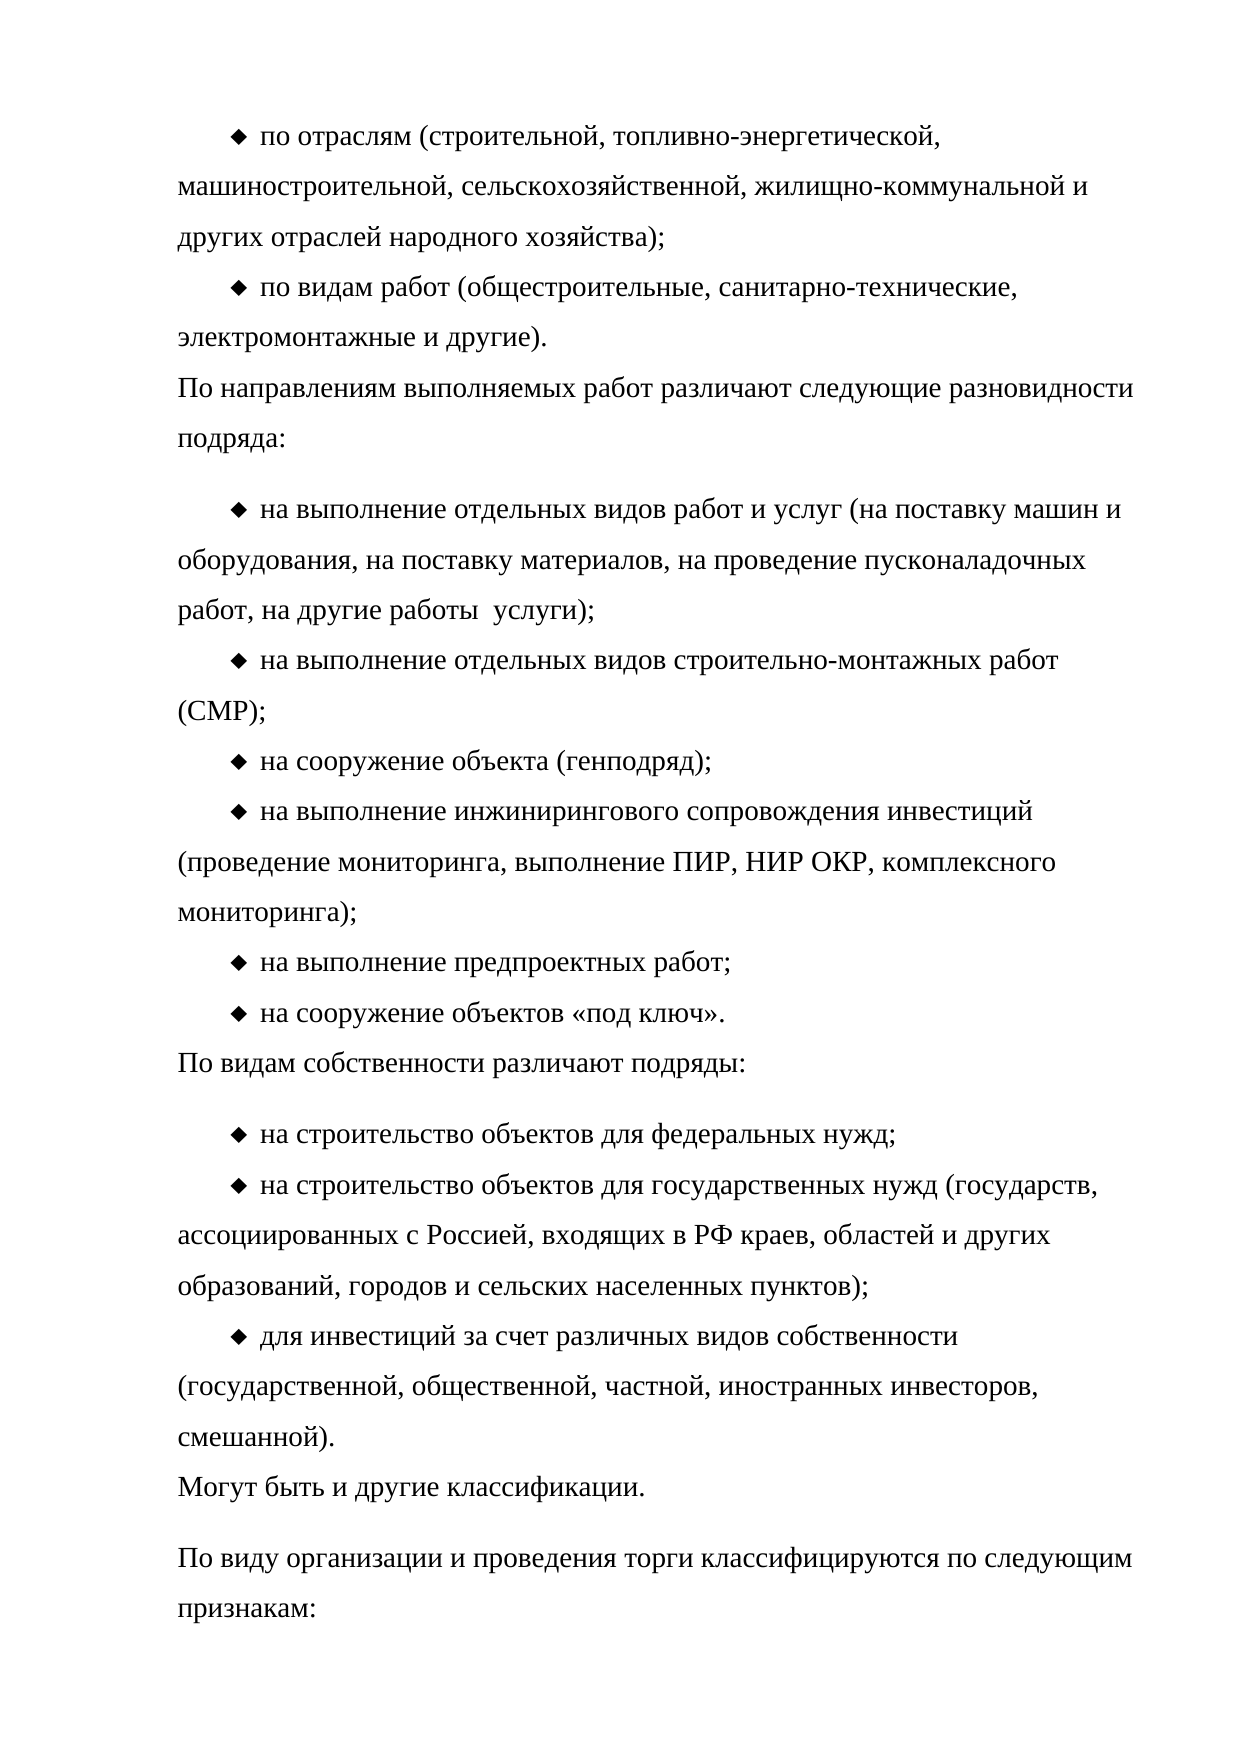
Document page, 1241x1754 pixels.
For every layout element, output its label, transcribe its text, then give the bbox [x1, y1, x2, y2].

text По видам собственности различают подряды: [177, 1045, 1152, 1079]
list на выполнение предпроектных работ; [177, 944, 1152, 978]
list по видам работ (общестроительные, санитарно-технические, электромонтажные и другие). [177, 269, 1152, 353]
text Могут быть и другие классификации. [177, 1469, 1152, 1503]
list для инвестиций за счет различных видов собственности (государственной, общественной, частной, иностранных инвесторов, смешанной). [177, 1318, 1152, 1452]
list по отраслям (строительной, топливно-энергетической, машиностроительной, сельскохозяйственной, жилищно-коммунальной и других отраслей народного хозяйства); [177, 118, 1152, 252]
text По виду организации и проведения торги классифицируются по следующим признакам: [177, 1540, 1152, 1624]
list на строительство объектов для государственных нужд (государств, ассоциированных с Россией, входящих в РФ краев, областей и других образований, городов и сельских населенных пунктов); [177, 1167, 1152, 1301]
list на выполнение инжинирингового сопровождения инвестиций (проведение мониторинга, выполнение ПИР, НИР ОКР, комплексного мониторинга); [177, 793, 1152, 928]
list на выполнение отдельных видов работ и услуг (на поставку машин и оборудования, на поставку материалов, на проведение пусконаладочных работ, на другие работы услуги); [177, 491, 1152, 626]
text По направлениям выполняемых работ различают следующие разновидности подряда: [177, 370, 1152, 454]
list на строительство объектов для федеральных нужд; [177, 1117, 1152, 1150]
list на сооружение объектов «под ключ». [177, 995, 1152, 1029]
list на сооружение объекта (генподряд); [177, 743, 1152, 777]
list на выполнение отдельных видов строительно-монтажных работ (СМР); [177, 642, 1152, 726]
